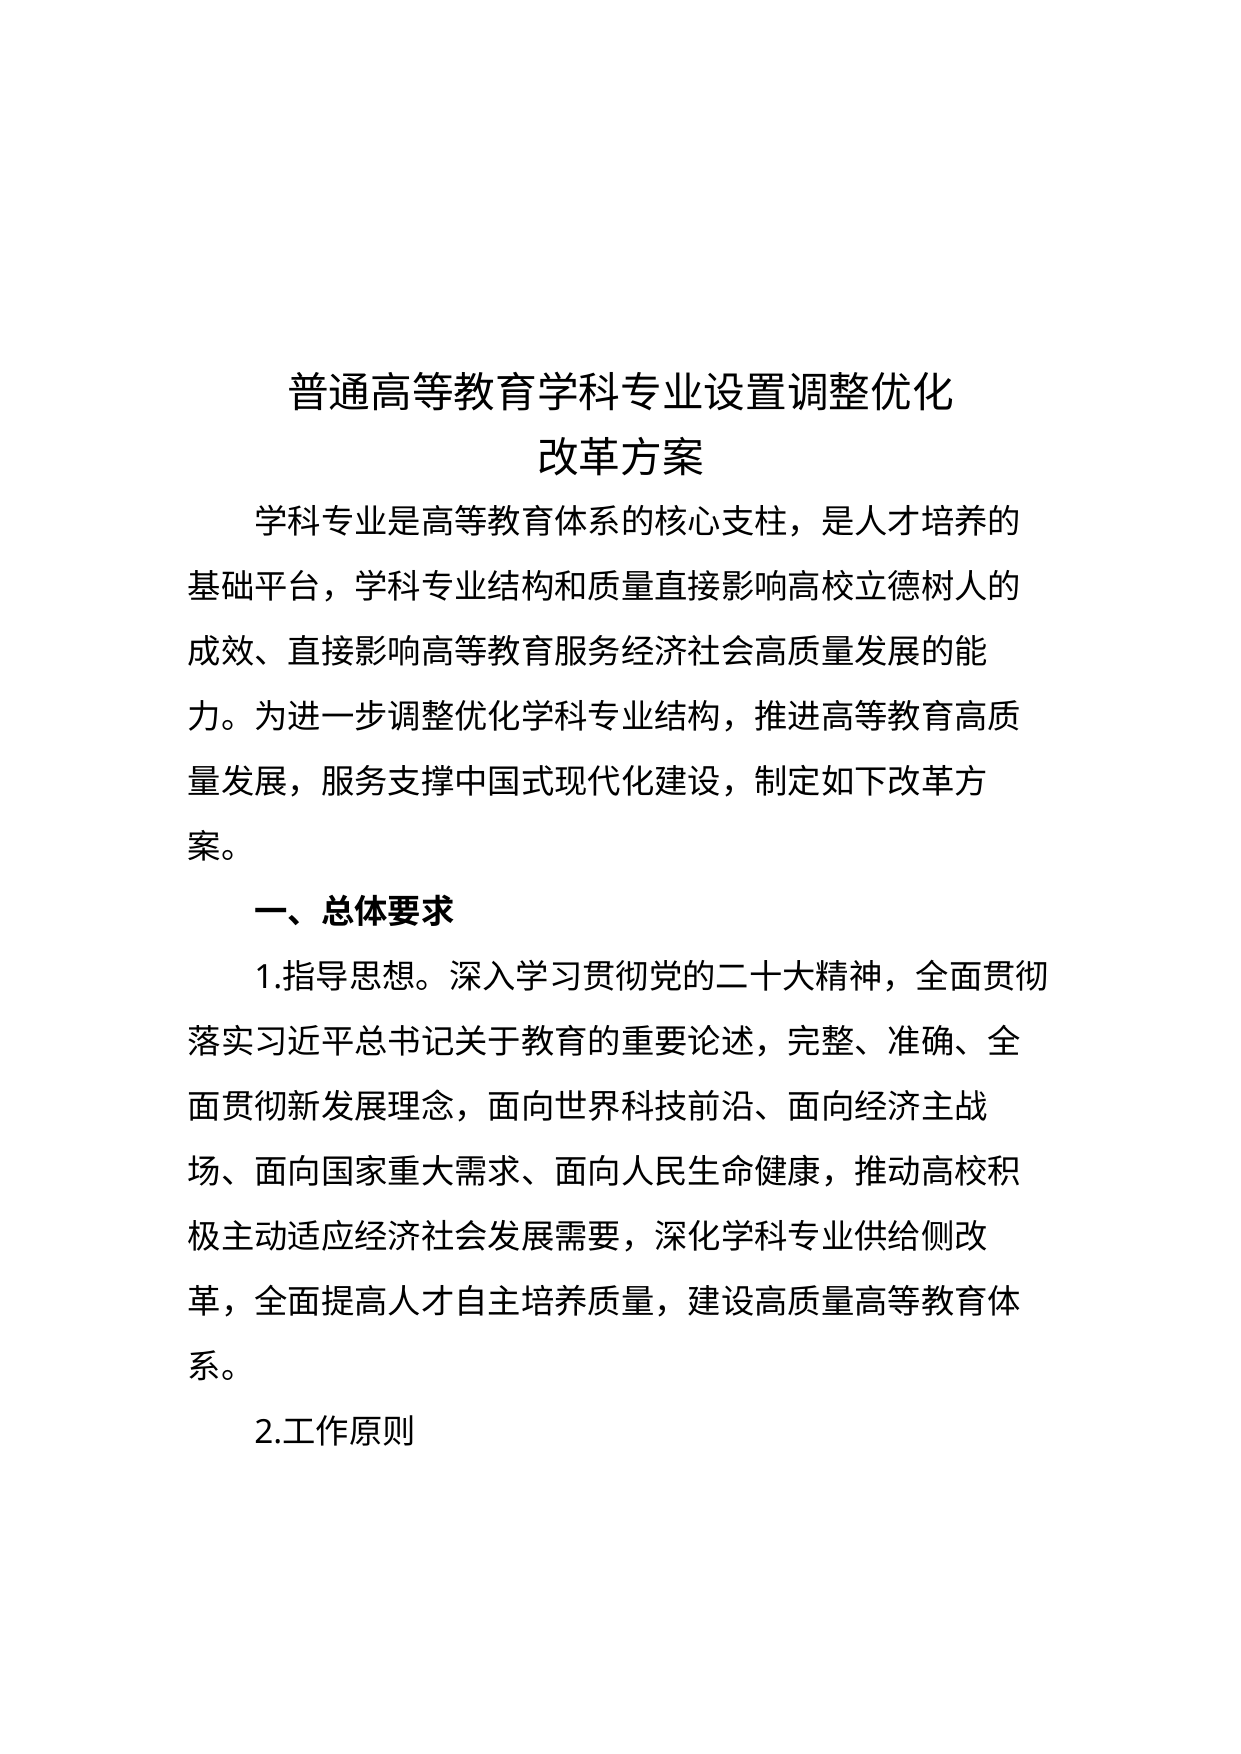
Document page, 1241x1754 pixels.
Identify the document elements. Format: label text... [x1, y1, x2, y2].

text 2.工作原则 [187, 1397, 1053, 1462]
text 普通高等教育学科专业设置调整优化 [187, 357, 1053, 422]
text 改革方案 [187, 422, 1053, 487]
text 学科专业是高等教育体系的核心支柱，是人才培养的基础平台，学科专业结构和质量直接影响高校立德树人的成效、直接影响高等教育服务经济社会高质量发展的能力。为进一步调整优化学科专业结构，推进高等教育高质量发展，服务支撑中国式现代化建设，制定如下改革方案。 [187, 487, 1053, 877]
text 一、总体要求 [187, 877, 1053, 942]
text 1.指导思想。深入学习贯彻党的二十大精神，全面贯彻落实习近平总书记关于教育的重要论述，完整、准确、全面贯彻新发展理念，面向世界科技前沿、面向经济主战场、面向国家重大需求、面向人民生命健康，推动高校积极主动适应经济社会发展需要，深化学科专业供给侧改革，全面提高人才自主培养质量，建设高质量高等教育体系。 [187, 942, 1053, 1397]
